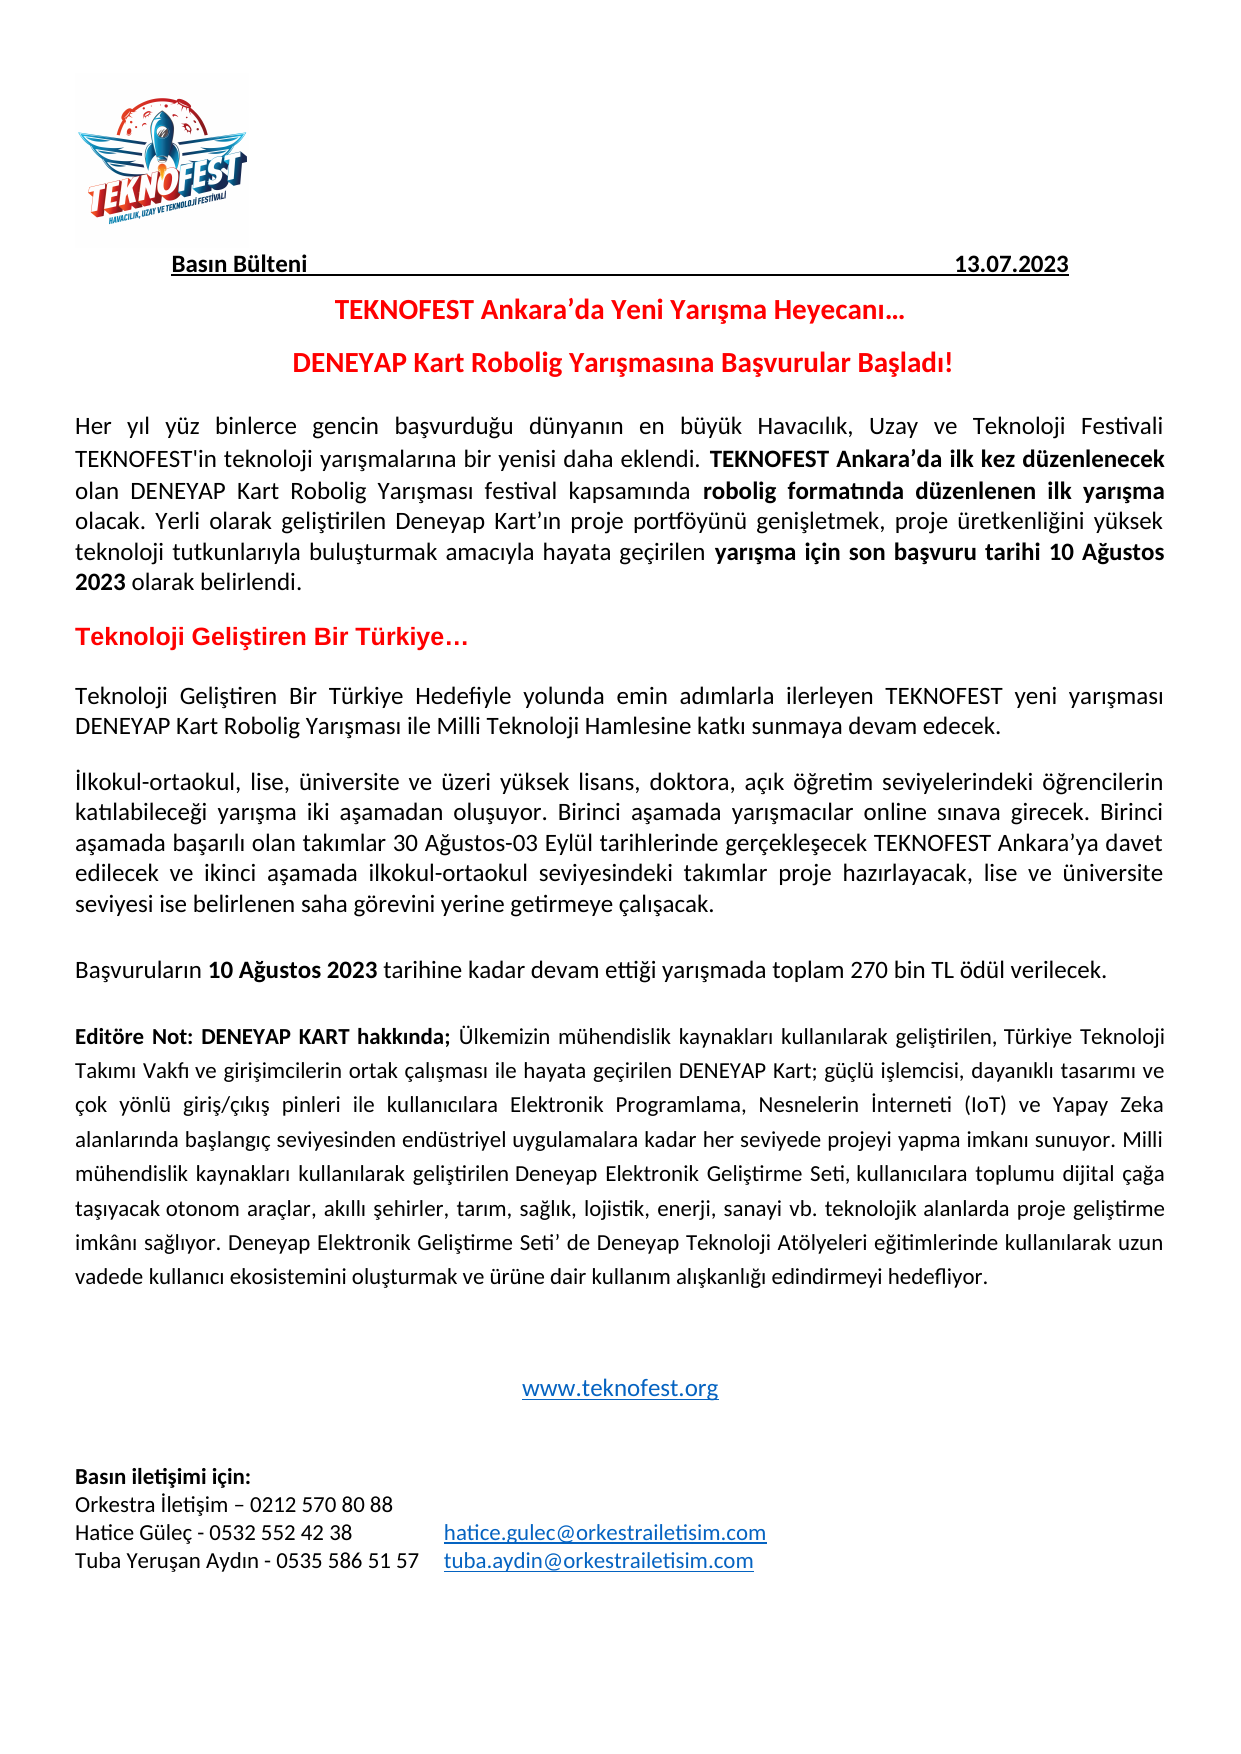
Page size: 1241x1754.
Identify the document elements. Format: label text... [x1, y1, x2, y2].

text Teknoloji Geliştiren Bir Türkiye Hedefiyle yolunda emin adımlarla ilerleyen TEKNOFEST yeni yarışması DENEYAP Kart Robolig Yarışması ile Milli Teknoloji Hamlesine katkı sunmaya devam edecek. [75, 680, 1165, 741]
text DENEYAP Kart Robolig Yarışmasına Başvurular Başladı! [75, 344, 1165, 380]
text Her yıl yüz binlerce gencin başvurduğu dünyanın en büyük Havacılık, Uzay ve Teknoloji Festivali TEKNOFEST'in teknoloji yarışmalarına bir yenisi daha eklendi. TEKNOFEST Ankara’da ilk kez düzenlenecek olan DENEYAP Kart Robolig Yarışması festival kapsamında robolig formatında düzenlenen ilk yarışma olacak. Yerli olarak geliştirilen Deneyap Kart’ın proje portföyünü genişletmek, proje üretkenliğini yüksek teknoloji tutkunlarıyla buluşturmak amacıyla hayata geçirilen yarışma için son başvuru tarihi 10 Ağustos 2023 olarak belirlendi. [75, 410, 1165, 597]
text Basın iletişimi için: [75, 1462, 1165, 1490]
text Başvuruların 10 Ağustos 2023 tarihine kadar devam ettiği yarışmada toplam 270 bin TL ödül verilecek. [75, 944, 1165, 984]
text Teknoloji Geliştiren Bir Türkiye… [75, 622, 1165, 651]
text Editöre Not: DENEYAP KART hakkında; Ülkemizin mühendislik kaynakları kullanılarak geliştirilen, Türkiye Teknoloji Takımı Vakfı ve girişimcilerin ortak çalışması ile hayata geçirilen DENEYAP Kart; güçlü işlemcisi, dayanıklı tasarımı ve çok yönlü giriş/çıkış pinleri ile kullanıcılara Elektronik Programlama, Nesnelerin İnterneti (IoT) ve Yapay Zeka alanlarında başlangıç seviyesinden endüstriyel uygulamalara kadar her seviyede projeyi yapma imkanı sunuyor. Milli mühendislik kaynakları kullanılarak geliştirilen Deneyap Elektronik Geliştirme Seti, kullanıcılara toplumu dijital çağa taşıyacak otonom araçlar, akıllı şehirler, tarım, sağlık, lojistik, enerji, sanayi vb. teknolojik alanlarda proje geliştirme imkânı sağlıyor. Deneyap Elektronik Geliştirme Seti’ de Deneyap Teknoloji Atölyeleri eğitimlerinde kullanılarak uzun vadede kullanıcı ekosistemini oluşturmak ve ürüne dair kullanım alışkanlığı edindirmeyi hedefliyor. [75, 1016, 1165, 1291]
picture [75, 73, 250, 248]
text İlkokul-ortaokul, lise, üniversite ve üzeri yüksek lisans, doktora, açık öğretim seviyelerindeki öğrencilerin katılabileceği yarışma iki aşamadan oluşuyor. Birinci aşamada yarışmacılar online sınava girecek. Birinci aşamada başarılı olan takımlar 30 Ağustos-03 Eylül tarihlerinde gerçekleşecek TEKNOFEST Ankara’ya davet edilecek ve ikinci aşamada ilkokul-ortaokul seviyesindeki takımlar proje hazırlayacak, lise ve üniversite seviyesi ise belirlenen saha görevini yerine getirmeye çalışacak. [75, 766, 1165, 919]
text Orkestra İletişim – 0212 570 80 88 [75, 1490, 1165, 1518]
text Tuba Yeruşan Aydın - 0535 586 51 57 tuba.aydin@orkestrailetisim.com [75, 1546, 1165, 1574]
text Hatice Güleç - 0532 552 42 38 hatice.gulec@orkestrailetisim.com [75, 1518, 1165, 1546]
text TEKNOFEST Ankara’da Yeni Yarışma Heyecanı… [75, 291, 1165, 327]
text www.teknofest.org [75, 1362, 1165, 1403]
text Basın Bülteni 13.07.2023 [75, 248, 1165, 278]
